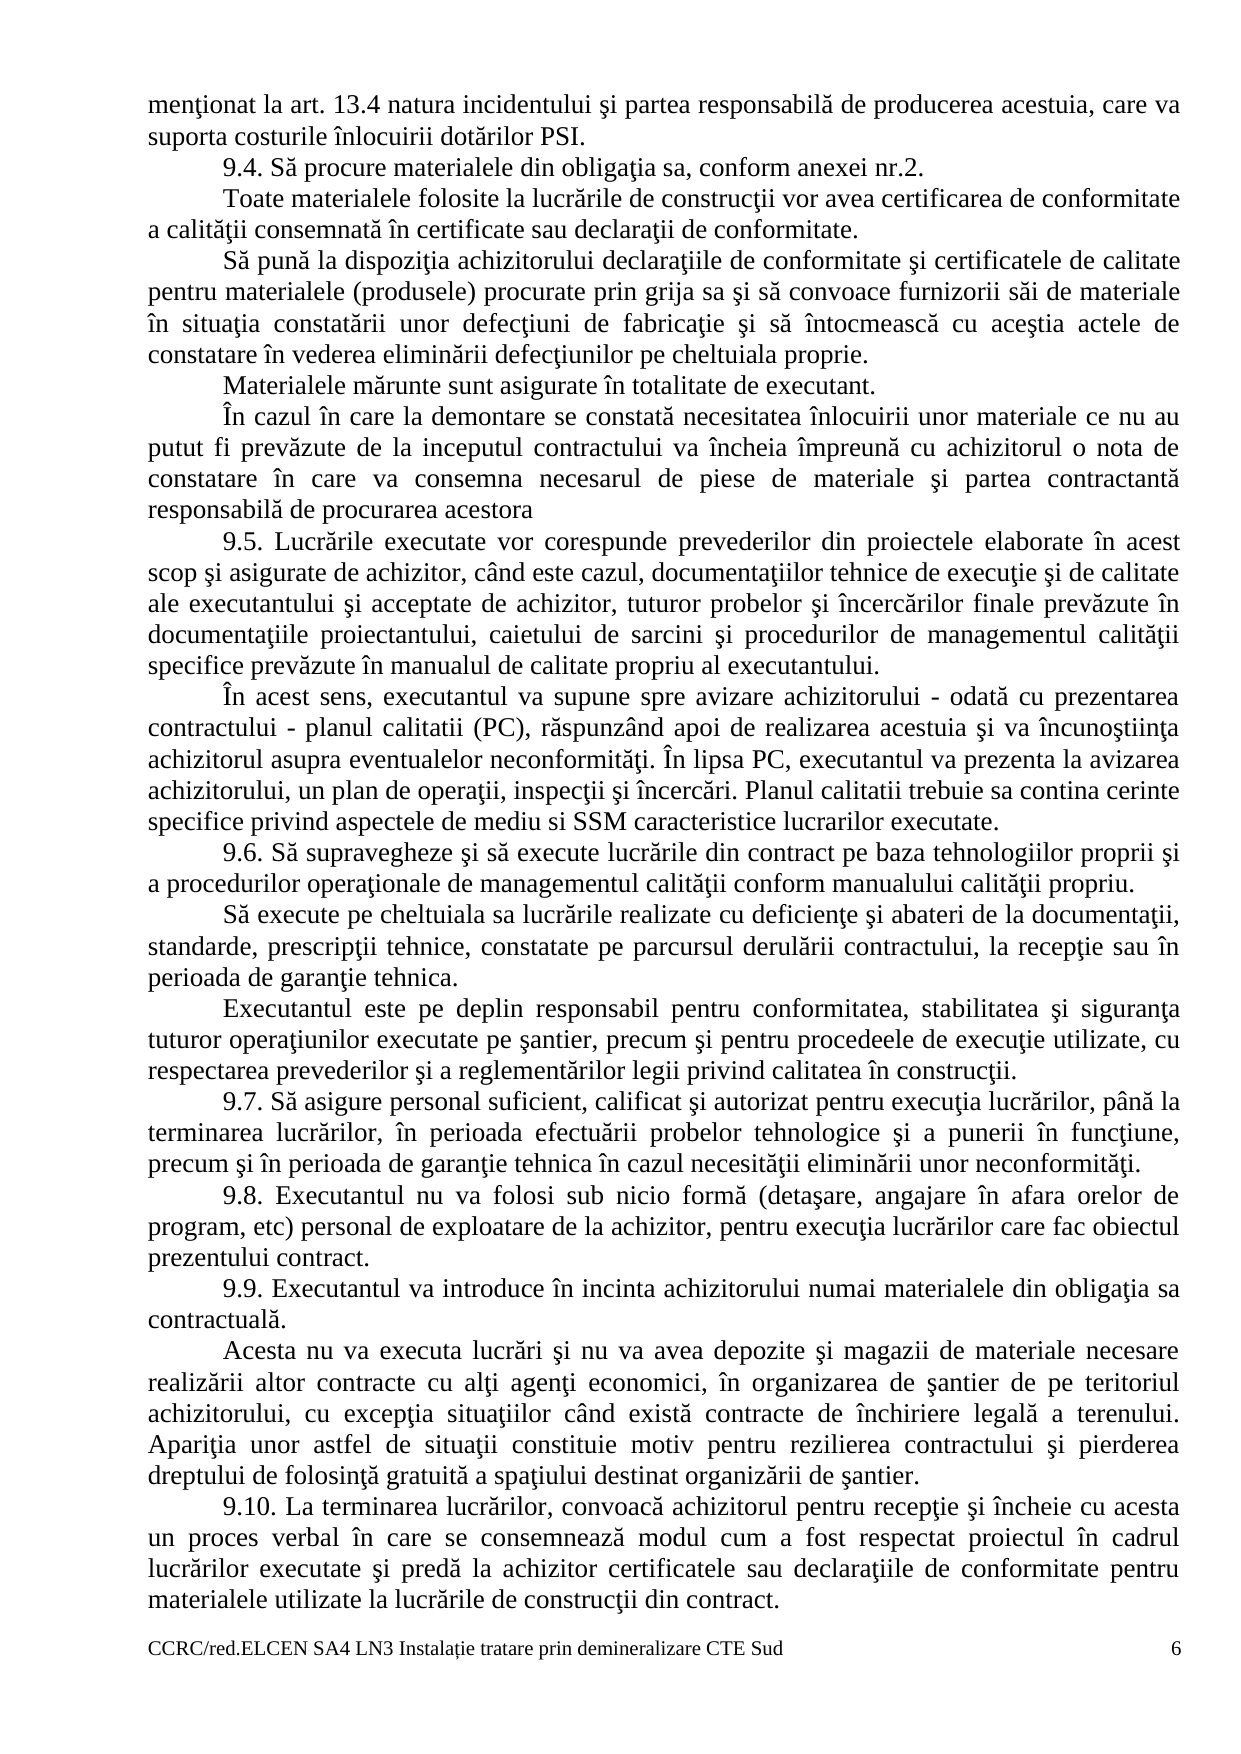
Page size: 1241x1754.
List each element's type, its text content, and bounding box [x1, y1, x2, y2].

text Să execute pe cheltuiala sa lucrările realizate cu deficienţe şi abateri de la documentaţii, standarde, prescripţii tehnice, constatate pe parcursul derulării contractului, la recepţie sau în perioada de garanţie tehnica. [148, 898, 1181, 992]
text 9.8. Executantul nu va folosi sub nicio formă (detaşare, angajare în afara orelor de program, etc) personal de exploatare de la achizitor, pentru execuţia lucrărilor care fac obiectul prezentului contract. [148, 1179, 1181, 1272]
text În acest sens, executantul va supune spre avizare achizitorului - odată cu prezentarea contractului - planul calitatii (PC), răspunzând apoi de realizarea acestuia şi va încunoştiinţa achizitorul asupra eventualelor neconformităţi. În lipsa PC, executantul va prezenta la avizarea achizitorului, un plan de operaţii, inspecţii şi încercări. Planul calitatii trebuie sa contina cerinte specifice privind aspectele de mediu si SSM caracteristice lucrarilor executate. [148, 680, 1181, 836]
text Să pună la dispoziţia achizitorului declaraţiile de conformitate şi certificatele de calitate pentru materialele (produsele) procurate prin grija sa şi să convoace furnizorii săi de materiale în situaţia constatării unor defecţiuni de fabricaţie şi să întocmească cu aceştia actele de constatare în vederea eliminării defecţiunilor pe cheltuiala proprie. [148, 244, 1181, 369]
text 9.9. Executantul va introduce în incinta achizitorului numai materialele din obligaţia sa contractuală. [148, 1272, 1181, 1334]
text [148, 89, 1181, 151]
text 9.7. Să asigure personal suficient, calificat şi autorizat pentru execuţia lucrărilor, până la terminarea lucrărilor, în perioada efectuării probelor tehnologice şi a punerii în funcţiune, precum şi în perioada de garanţie tehnica în cazul necesităţii eliminării unor neconformităţi. [148, 1085, 1181, 1179]
text 9.5. Lucrările executate vor corespunde prevederilor din proiectele elaborate în acest scop şi asigurate de achizitor, când este cazul, documentaţiilor tehnice de execuţie şi de calitate ale executantului şi acceptate de achizitor, tuturor probelor şi încercărilor finale prevăzute în documentaţiile proiectantului, caietului de sarcini şi procedurilor de managementul calităţii specifice prevăzute în manualul de calitate propriu al executantului. [148, 525, 1181, 680]
text Toate materialele folosite la lucrările de construcţii vor avea certificarea de conformitate a calităţii consemnată în certificate sau declaraţii de conformitate. [148, 182, 1181, 244]
text 9.10. La terminarea lucrărilor, convoacă achizitorul pentru recepţie şi încheie cu acesta un proces verbal în care se consemnează modul cum a fost respectat proiectul în cadrul lucrărilor executate şi predă la achizitor certificatele sau declaraţiile de conformitate pentru materialele utilizate la lucrările de construcţii din contract. [148, 1490, 1181, 1615]
text 9.4. Să procure materialele din obligaţia sa, conform anexei nr.2. [148, 151, 1181, 182]
text 9.6. Să supravegheze şi să execute lucrările din contract pe baza tehnologiilor proprii şi a procedurilor operaţionale de managementul calităţii conform manualului calităţii propriu. [148, 836, 1181, 898]
text În cazul în care la demontare se constată necesitatea înlocuirii unor materiale ce nu au putut fi prevăzute de la inceputul contractului va încheia împreună cu achizitorul o nota de constatare în care va consemna necesarul de piese de materiale şi partea contractantă responsabilă de procurarea acestora [148, 400, 1181, 525]
text Acesta nu va executa lucrări şi nu va avea depozite şi magazii de materiale necesare realizării altor contracte cu alţi agenţi economici, în organizarea de şantier de pe teritoriul achizitorului, cu excepţia situaţiilor când există contracte de închiriere legală a terenului. Apariţia unor astfel de situaţii constituie motiv pentru rezilierea contractului şi pierderea dreptului de folosinţă gratuită a spaţiului destinat organizării de şantier. [148, 1334, 1181, 1490]
text Materialele mărunte sunt asigurate în totalitate de executant. [148, 369, 1181, 400]
text Executantul este pe deplin responsabil pentru conformitatea, stabilitatea şi siguranţa tuturor operaţiunilor executate pe şantier, precum şi pentru procedeele de execuţie utilizate, cu respectarea prevederilor şi a reglementărilor legii privind calitatea în construcţii. [148, 992, 1181, 1085]
